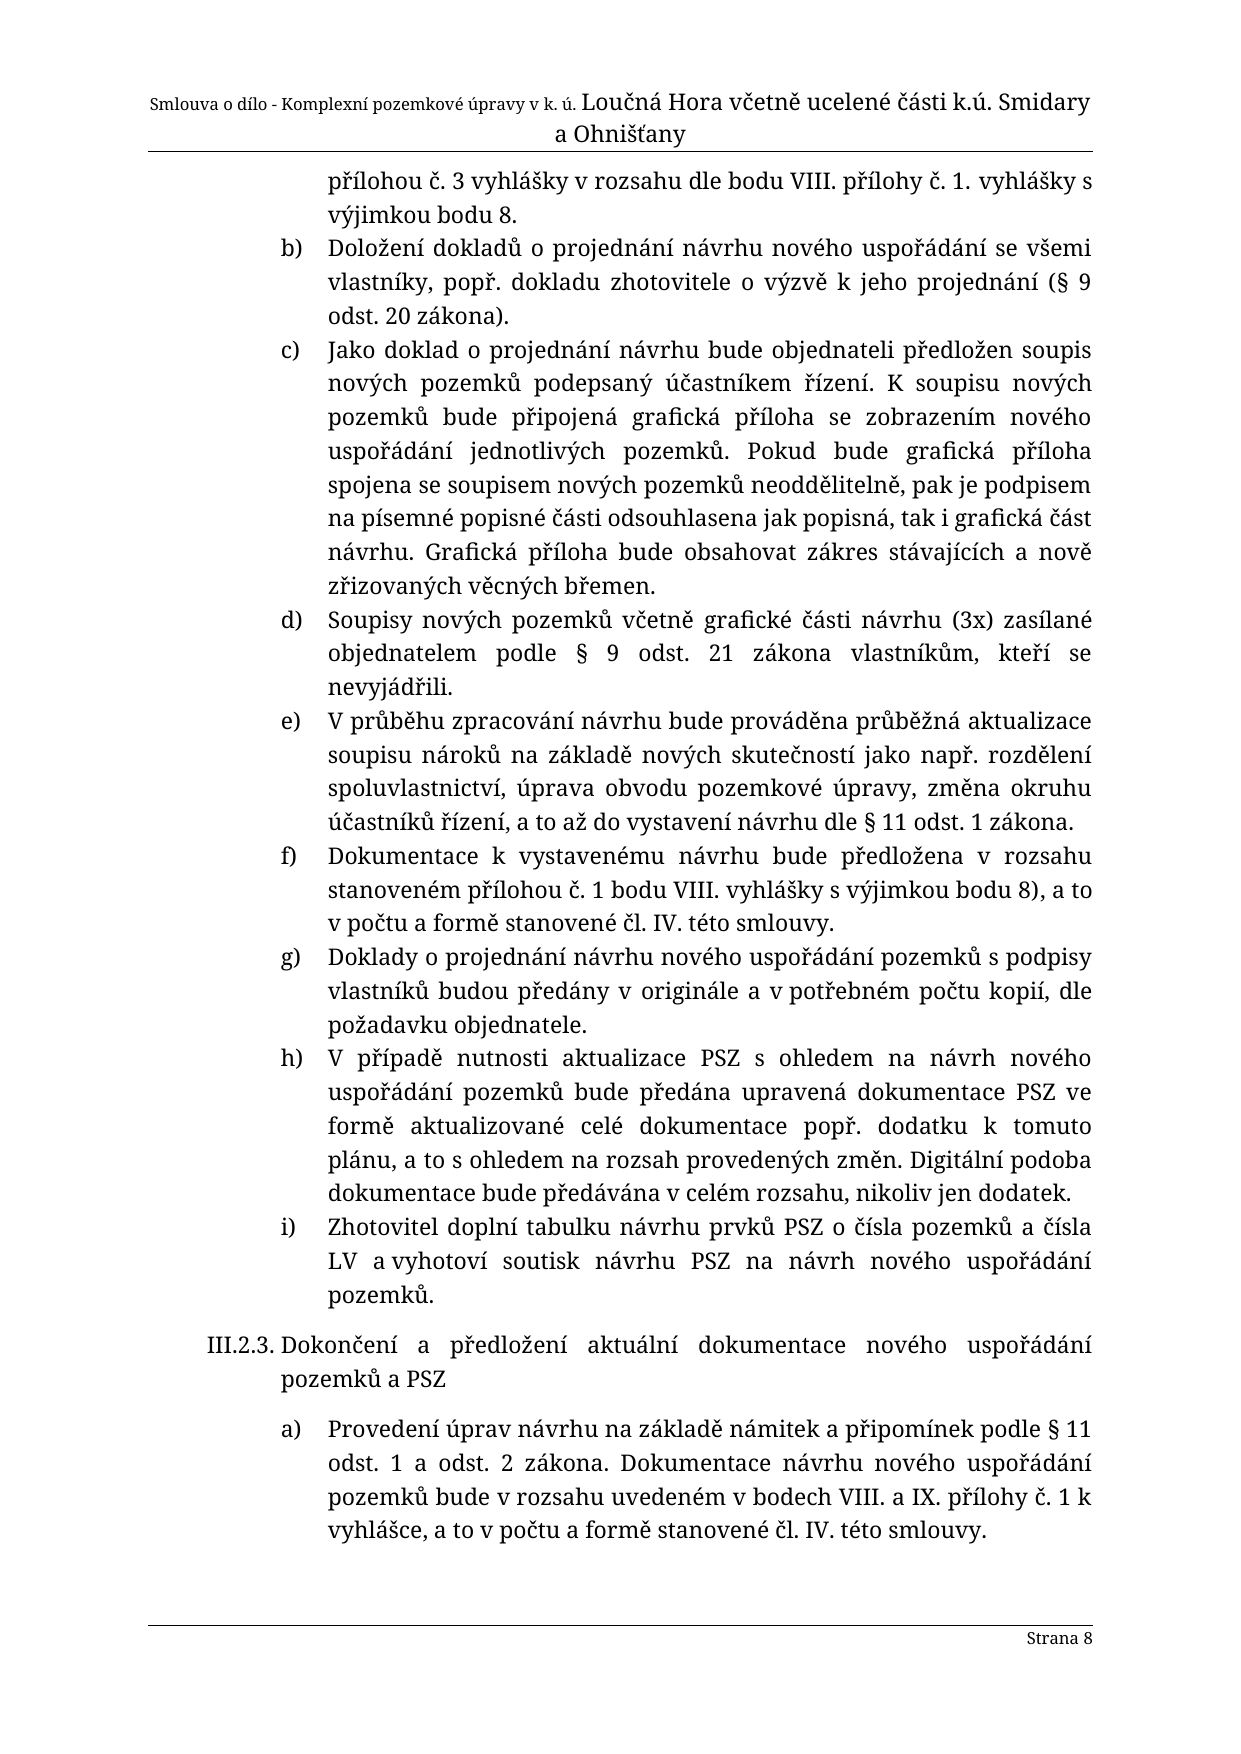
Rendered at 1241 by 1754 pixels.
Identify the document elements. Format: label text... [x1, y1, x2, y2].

text Dokumentace k vystavenému návrhu bude předložena v rozsahu stanoveném přílohou č. 1 bodu VIII. vyhlášky s výjimkou bodu 8), a to v počtu a formě stanovené čl. IV. této smlouvy. [281, 840, 1093, 939]
text Dokončení a předložení aktuální dokumentace nového uspořádání pozemků a PSZ [207, 1329, 1093, 1394]
text Doklady o projednání návrhu nového uspořádání pozemků s podpisy vlastníků budou předány v originále a v potřebném počtu kopií, dle požadavku objednatele. [281, 941, 1093, 1040]
text Provedení úprav návrhu na základě námitek a připomínek podle § 11 odst. 1 a odst. 2 zákona. Dokumentace návrhu nového uspořádání pozemků bude v rozsahu uvedeném v bodech VIII. a IX. přílohy č. 1 k vyhlášce, a to v počtu a formě stanovené čl. IV. této smlouvy. [281, 1413, 1093, 1546]
text Doložení dokladů o projednání návrhu nového uspořádání se všemi vlastníky, popř. dokladu zhotovitele o výzvě k jeho projednání (§ 9 odst. 20 zákona). [281, 232, 1093, 331]
text Zhotovitel doplní tabulku návrhu prvků PSZ o čísla pozemků a čísla LV a vyhotoví soutisk návrhu PSZ na návrh nového uspořádání pozemků. [281, 1211, 1093, 1310]
text Soupisy nových pozemků včetně grafické části návrhu (3x) zasílané objednatelem podle § 9 odst. 21 zákona vlastníkům, kteří se nevyjádřili. [281, 604, 1093, 702]
text V průběhu zpracování návrhu bude prováděna průběžná aktualizace soupisu nároků na základě nových skutečností jako např. rozdělení spoluvlastnictví, úprava obvodu pozemkové úpravy, změna okruhu účastníků řízení, a to až do vystavení návrhu dle § 11 odst. 1 zákona. [281, 705, 1093, 837]
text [281, 165, 1093, 230]
text V případě nutnosti aktualizace PSZ s ohledem na návrh nového uspořádání pozemků bude předána upravená dokumentace PSZ ve formě aktualizované celé dokumentace popř. dodatku k tomuto plánu, a to s ohledem na rozsah provedených změn. Digitální podoba dokumentace bude předávána v celém rozsahu, nikoliv jen dodatek. [281, 1042, 1093, 1209]
text Jako doklad o projednání návrhu bude objednateli předložen soupis nových pozemků podepsaný účastníkem řízení. K soupisu nových pozemků bude připojená grafická příloha se zobrazením nového uspořádání jednotlivých pozemků. Pokud bude grafická příloha spojena se soupisem nových pozemků neoddělitelně, pak je podpisem na písemné popisné části odsouhlasena jak popisná, tak i grafická část návrhu. Grafická příloha bude obsahovat zákres stávajících a nově zřizovaných věcných břemen. [281, 334, 1093, 601]
